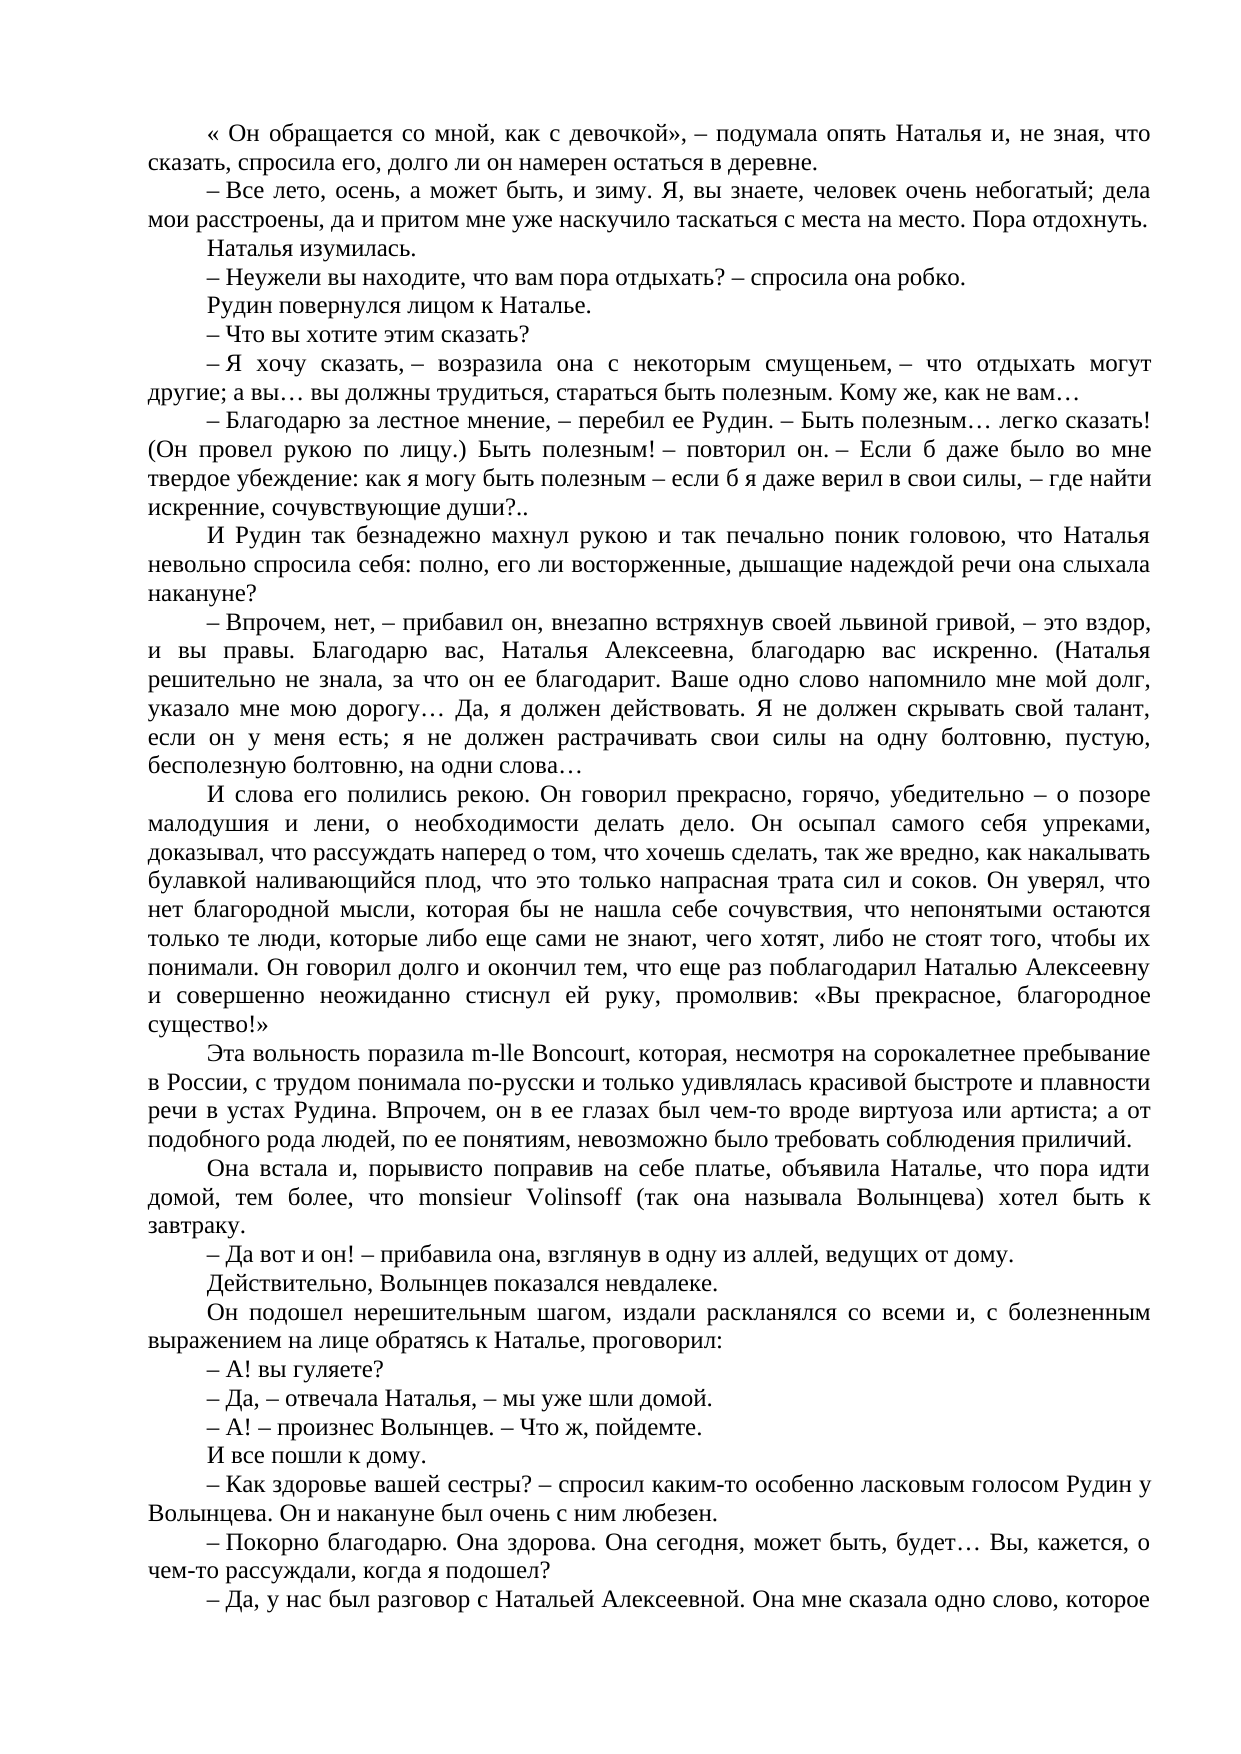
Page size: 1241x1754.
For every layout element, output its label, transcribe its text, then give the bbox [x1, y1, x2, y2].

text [148, 1584, 1152, 1613]
text И слова его полились рекою. Он говорил прекрасно, горячо, убедительно – о позоре малодушия и лени, о необходимости делать дело. Он осыпал самого себя упреками, доказывал, что рассуждать наперед о том, что хочешь сделать, так же вредно, как накалывать булавкой наливающийся плод, что это только напрасная трата сил и соков. Он уверял, что нет благородной мысли, которая бы не нашла себе сочувствия, что непонятыми остаются только те люди, которые либо еще сами не знают, чего хотят, либо не стоят того, чтобы их понимали. Он говорил долго и окончил тем, что еще раз поблагодарил Наталью Алексеевну и совершенно неожиданно стиснул ей руку, промолвив: «Вы прекрасное, благородное существо!» [148, 779, 1152, 1038]
text – Впрочем, нет, – прибавил он, внезапно встряхнув своей львиной гривой, – это вздор, и вы правы. Благодарю вас, Наталья Алексеевна, благодарю вас искренно. (Наталья решительно не знала, за что он ее благодарит. Ваше одно слово напомнило мне мой долг, указало мне мою дорогу… Да, я должен действовать. Я не должен скрывать свой талант, если он у меня есть; я не должен растрачивать свои силы на одну болтовню, пустую, бесполезную болтовню, на одни слова… [148, 607, 1152, 779]
text Эта вольность поразила m-lle Boncourt, которая, несмотря на сорокалетнее пребывание в России, с трудом понимала по-русски и только удивлялась красивой быстроте и плавности речи в устах Рудина. Впрочем, он в ее глазах был чем-то вроде виртуоза или артиста; а от подобного рода людей, по ее понятиям, невозможно было требовать соблюдения приличий. [148, 1038, 1152, 1153]
text – Покорно благодарю. Она здорова. Она сегодня, может быть, будет… Вы, кажется, о чем-то рассуждали, когда я подошел? [148, 1527, 1152, 1584]
text И все пошли к дому. [148, 1441, 1152, 1469]
text Наталья изумилась. [148, 233, 1152, 262]
text Рудин повернулся лицом к Наталье. [148, 291, 1152, 319]
text – Да вот и он! – прибавила она, взглянув в одну из аллей, ведущих от дому. [148, 1239, 1152, 1268]
text – Я хочу сказать, – возразила она с некоторым смущеньем, – что отдыхать могут другие; а вы… вы должны трудиться, стараться быть полезным. Кому же, как не вам… [148, 348, 1152, 406]
text – Все лето, осень, а может быть, и зиму. Я, вы знаете, человек очень небогатый; дела мои расстроены, да и притом мне уже наскучило таскаться с места на место. Пора отдохнуть. [148, 176, 1152, 233]
text – Неужели вы находите, что вам пора отдыхать? – спросила она робко. [148, 262, 1152, 291]
text Она встала и, порывисто поправив на себе платье, объявила Наталье, что пора идти домой, тем более, что monsieur Volinsoff (так она называла Волынцева) хотел быть к завтраку. [148, 1153, 1152, 1239]
text – Что вы хотите этим сказать? [148, 319, 1152, 348]
text И Рудин так безнадежно махнул рукою и так печально поник головою, что Наталья невольно спросила себя: полно, его ли восторженные, дышащие надеждой речи она слыхала накануне? [148, 521, 1152, 607]
text – А! – произнес Волынцев. – Что ж, пойдемте. [148, 1412, 1152, 1441]
text – Благодарю за лестное мнение, – перебил ее Рудин. – Быть полезным… легко сказать! (Он провел рукою по лицу.) Быть полезным! – повторил он. – Если б даже было во мне твердое убеждение: как я могу быть полезным – если б я даже верил в свои силы, – где найти искренние, сочувствующие души?.. [148, 406, 1152, 521]
text – Да, – отвечала Наталья, – мы уже шли домой. [148, 1383, 1152, 1412]
text « Он обращается со мной, как с девочкой», – подумала опять Наталья и, не зная, что сказать, спросила его, долго ли он намерен остаться в деревне. [148, 118, 1152, 176]
text – А! вы гуляете? [148, 1354, 1152, 1383]
text Он подошел нерешительным шагом, издали раскланялся со всеми и, с болезненным выражением на лице обратясь к Наталье, проговорил: [148, 1297, 1152, 1354]
text Действительно, Волынцев показался невдалеке. [148, 1268, 1152, 1297]
text – Как здоровье вашей сестры? – спросил каким-то особенно ласковым голосом Рудин у Волынцева. Он и накануне был очень с ним любезен. [148, 1469, 1152, 1527]
